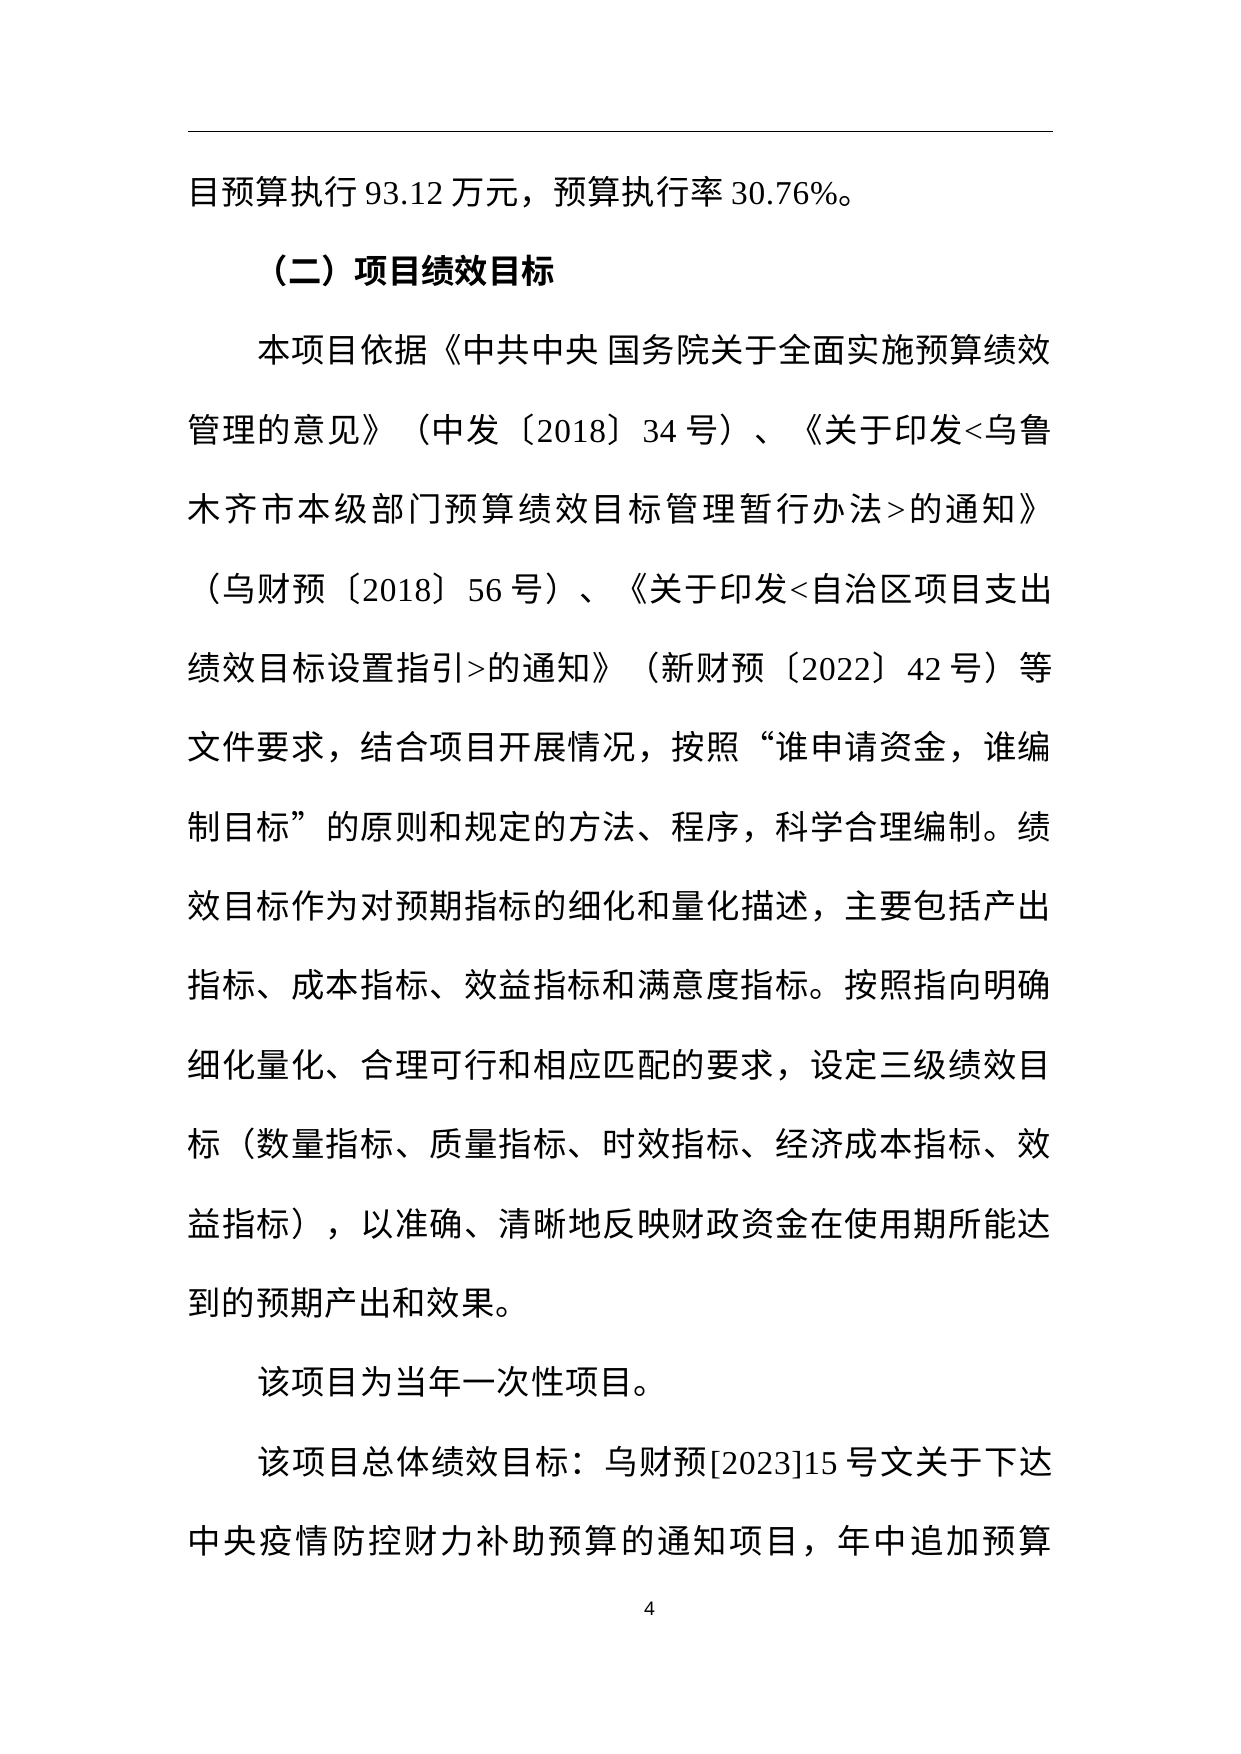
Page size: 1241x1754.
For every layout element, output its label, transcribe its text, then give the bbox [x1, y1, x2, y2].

subtitle （二）项目绩效目标 [187, 229, 1053, 309]
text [187, 1420, 1053, 1579]
text 该项目为当年一次性项目。 [187, 1341, 1053, 1420]
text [187, 150, 1053, 229]
text 本项目依据《中共中央 国务院关于全面实施预算绩效管理的意见》（中发〔2018〕34号）、《关于印发<乌鲁木齐市本级部门预算绩效目标管理暂行办法>的通知》（乌财预〔2018〕56号）、《关于印发<自治区项目支出绩效目标设置指引>的通知》（新财预〔2022〕42号）等文件要求，结合项目开展情况，按照“谁申请资金，谁编制目标”的原则和规定的方法、程序，科学合理编制。绩效目标作为对预期指标的细化和量化描述，主要包括产出指标、成本指标、效益指标和满意度指标。按照指向明确、细化量化、合理可行和相应匹配的要求，设定三级绩效目标（数量指标、质量指标、时效指标、经济成本指标、效益指标），以准确、清晰地反映财政资金在使用期所能达到的预期产出和效果。 [187, 309, 1053, 1341]
